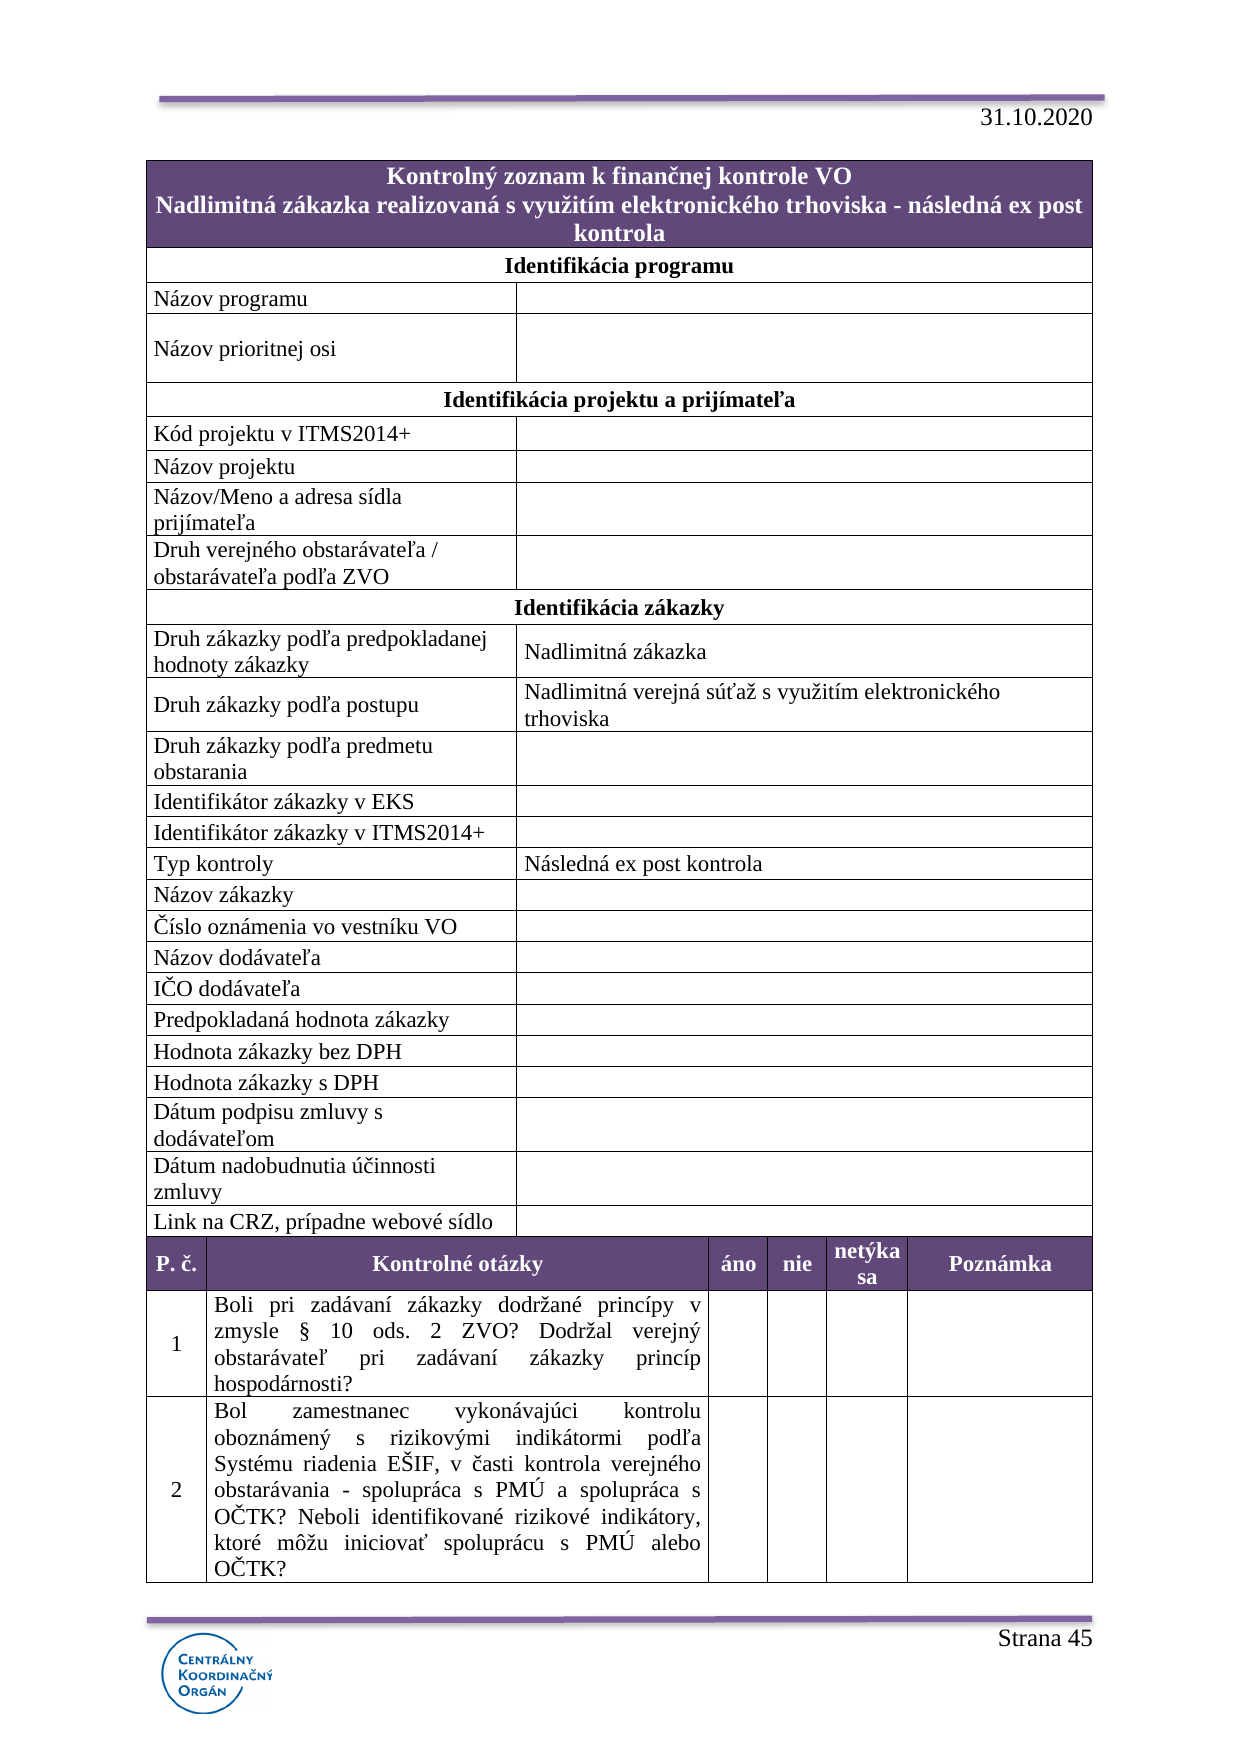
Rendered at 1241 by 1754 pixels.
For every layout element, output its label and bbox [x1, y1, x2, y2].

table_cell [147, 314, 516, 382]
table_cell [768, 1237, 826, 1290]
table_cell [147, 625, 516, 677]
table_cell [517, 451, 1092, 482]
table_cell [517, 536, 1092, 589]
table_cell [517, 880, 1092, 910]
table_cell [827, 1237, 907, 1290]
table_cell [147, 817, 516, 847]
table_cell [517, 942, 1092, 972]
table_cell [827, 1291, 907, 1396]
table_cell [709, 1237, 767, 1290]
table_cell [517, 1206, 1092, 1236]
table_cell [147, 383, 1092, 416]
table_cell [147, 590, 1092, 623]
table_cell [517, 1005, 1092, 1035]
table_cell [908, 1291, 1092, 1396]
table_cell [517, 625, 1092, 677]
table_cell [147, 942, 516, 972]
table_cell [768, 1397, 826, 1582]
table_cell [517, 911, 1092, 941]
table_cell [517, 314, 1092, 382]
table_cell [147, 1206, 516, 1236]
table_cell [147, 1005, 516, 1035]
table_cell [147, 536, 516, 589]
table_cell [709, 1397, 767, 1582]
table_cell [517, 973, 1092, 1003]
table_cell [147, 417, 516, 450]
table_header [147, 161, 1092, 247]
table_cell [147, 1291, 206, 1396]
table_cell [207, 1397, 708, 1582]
picture [159, 1631, 272, 1713]
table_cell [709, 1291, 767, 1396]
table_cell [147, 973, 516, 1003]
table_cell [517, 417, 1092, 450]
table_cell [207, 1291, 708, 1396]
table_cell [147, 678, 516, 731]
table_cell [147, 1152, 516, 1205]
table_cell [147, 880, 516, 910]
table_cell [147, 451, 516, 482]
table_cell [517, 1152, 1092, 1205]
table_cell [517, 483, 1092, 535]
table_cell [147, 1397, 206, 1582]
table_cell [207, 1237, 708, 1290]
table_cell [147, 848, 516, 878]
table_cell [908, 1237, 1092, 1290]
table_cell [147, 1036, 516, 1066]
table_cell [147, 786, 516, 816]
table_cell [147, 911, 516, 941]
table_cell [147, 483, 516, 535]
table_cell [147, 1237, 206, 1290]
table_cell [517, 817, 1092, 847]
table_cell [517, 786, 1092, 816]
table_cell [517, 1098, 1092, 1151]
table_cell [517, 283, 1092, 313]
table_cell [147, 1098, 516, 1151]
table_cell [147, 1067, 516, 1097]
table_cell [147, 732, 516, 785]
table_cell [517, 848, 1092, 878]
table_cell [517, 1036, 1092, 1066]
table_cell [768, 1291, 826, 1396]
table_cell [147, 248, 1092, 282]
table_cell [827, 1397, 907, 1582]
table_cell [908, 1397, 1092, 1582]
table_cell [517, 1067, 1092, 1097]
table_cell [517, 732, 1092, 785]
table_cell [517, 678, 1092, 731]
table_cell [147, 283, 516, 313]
